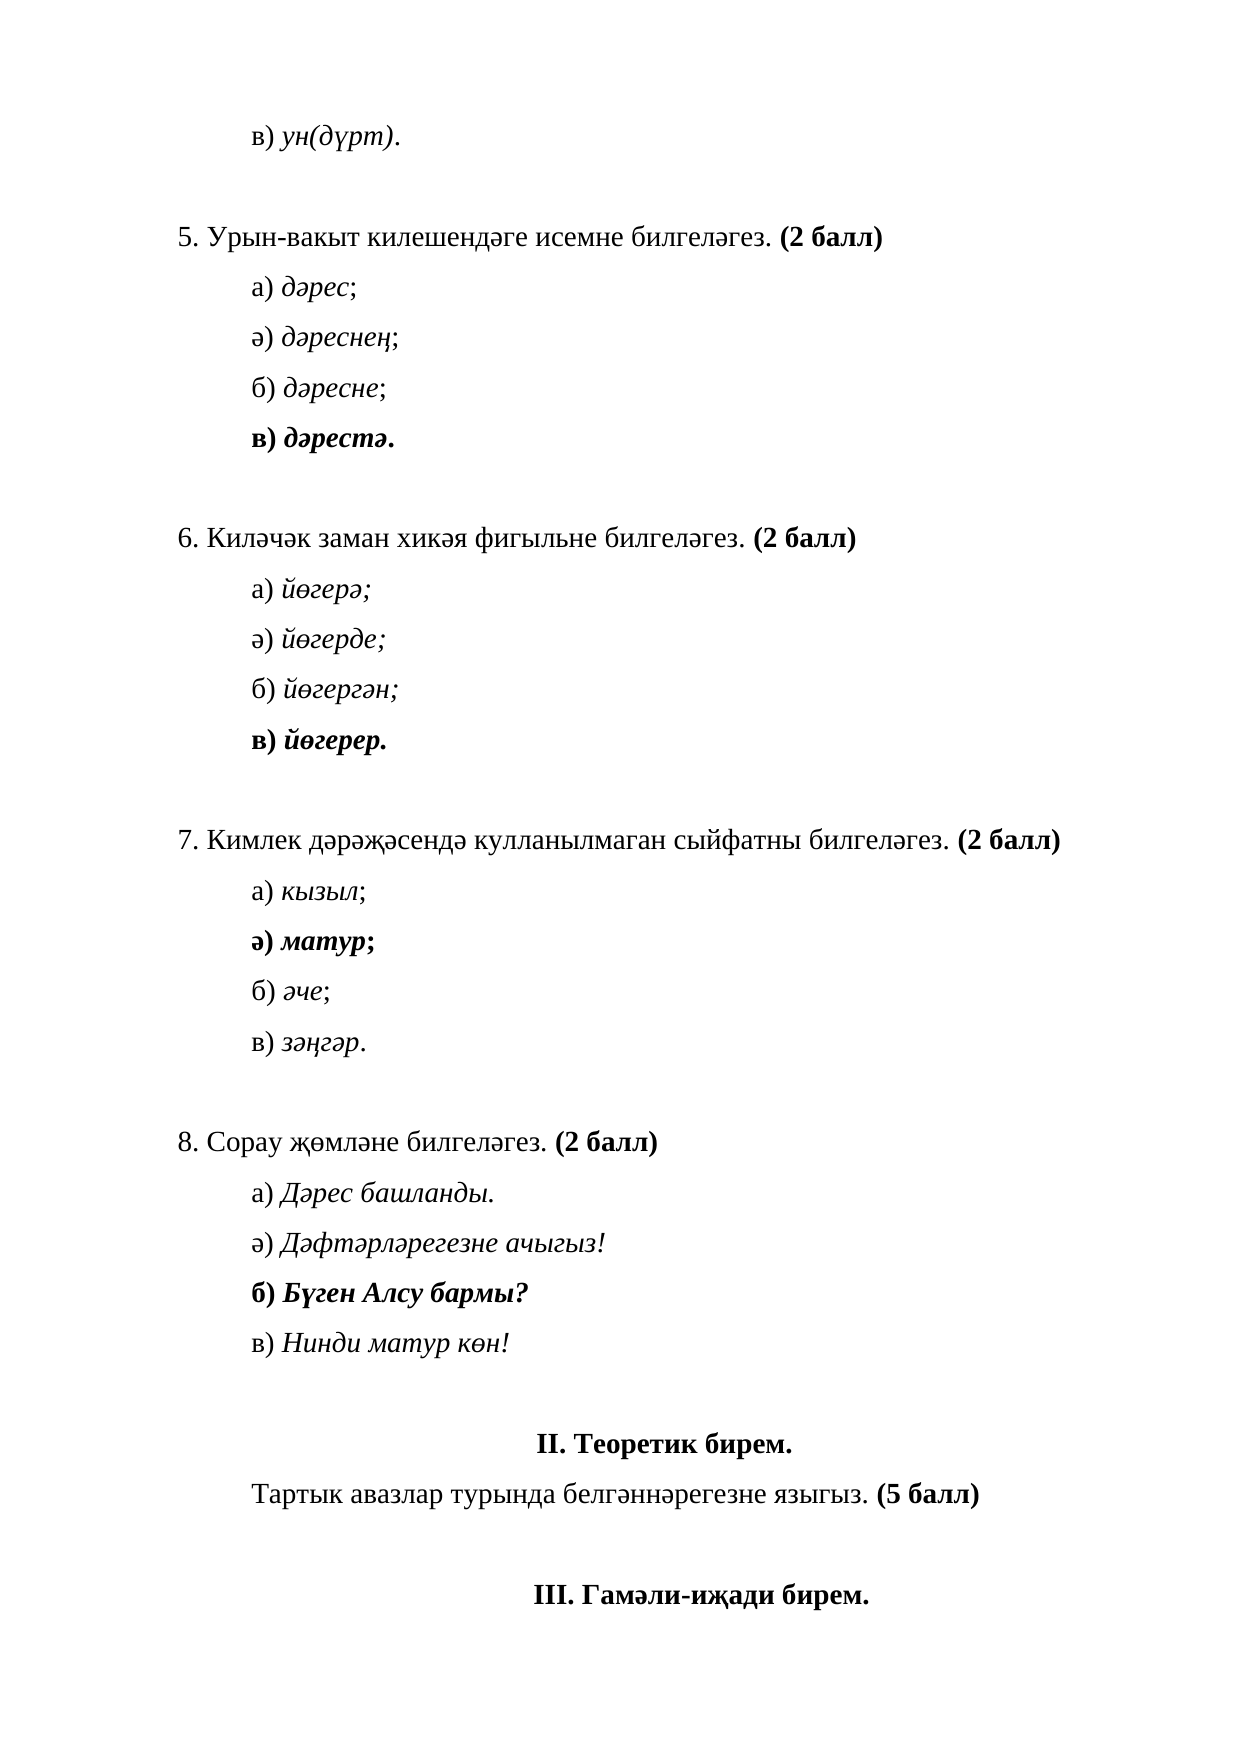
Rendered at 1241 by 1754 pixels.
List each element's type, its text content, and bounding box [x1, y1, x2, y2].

text 7. Кимлек дәрәҗәсендә кулланылмаган сыйфатны билгеләгез. (2 балл) [177, 822, 1152, 856]
text ә) Дәфтәрләрегезне ачыгыз! [177, 1225, 1152, 1258]
text а) йөгерә; [177, 571, 1152, 604]
text в) ун(дүрт). [177, 118, 1152, 152]
text в) Нинди матур көн! [177, 1326, 1152, 1359]
text а) Дәрес башланды. [177, 1175, 1152, 1208]
text ә) дәреснең; [177, 319, 1152, 353]
text в) йөгерер. [177, 722, 1152, 755]
text II. Теоретик бирем. [177, 1426, 1152, 1460]
text ә) матур; [177, 923, 1152, 957]
text б) әче; [177, 973, 1152, 1007]
text ә) йөгерде; [177, 621, 1152, 655]
text а) кызыл; [177, 873, 1152, 906]
text в) зәңгәр. [177, 1024, 1152, 1057]
text 5. Урын-вакыт килешендәге исемне билгеләгез. (2 балл) [177, 219, 1152, 252]
text в) дәрестә. [177, 420, 1152, 453]
text Тартык авазлар турында белгәннәрегезне языгыз. (5 балл) [177, 1477, 1152, 1510]
text б) дәресне; [177, 370, 1152, 403]
text III. Гамәли-иҗади бирем. [177, 1577, 1152, 1611]
text 8. Сорау җөмләне билгеләгез. (2 балл) [177, 1124, 1152, 1158]
text б) Бүген Алсу бармы? [177, 1275, 1152, 1309]
text а) дәрес; [177, 269, 1152, 303]
text б) йөгергән; [177, 672, 1152, 705]
text 6. Киләчәк заман хикәя фигыльне билгеләгез. (2 балл) [177, 521, 1152, 554]
